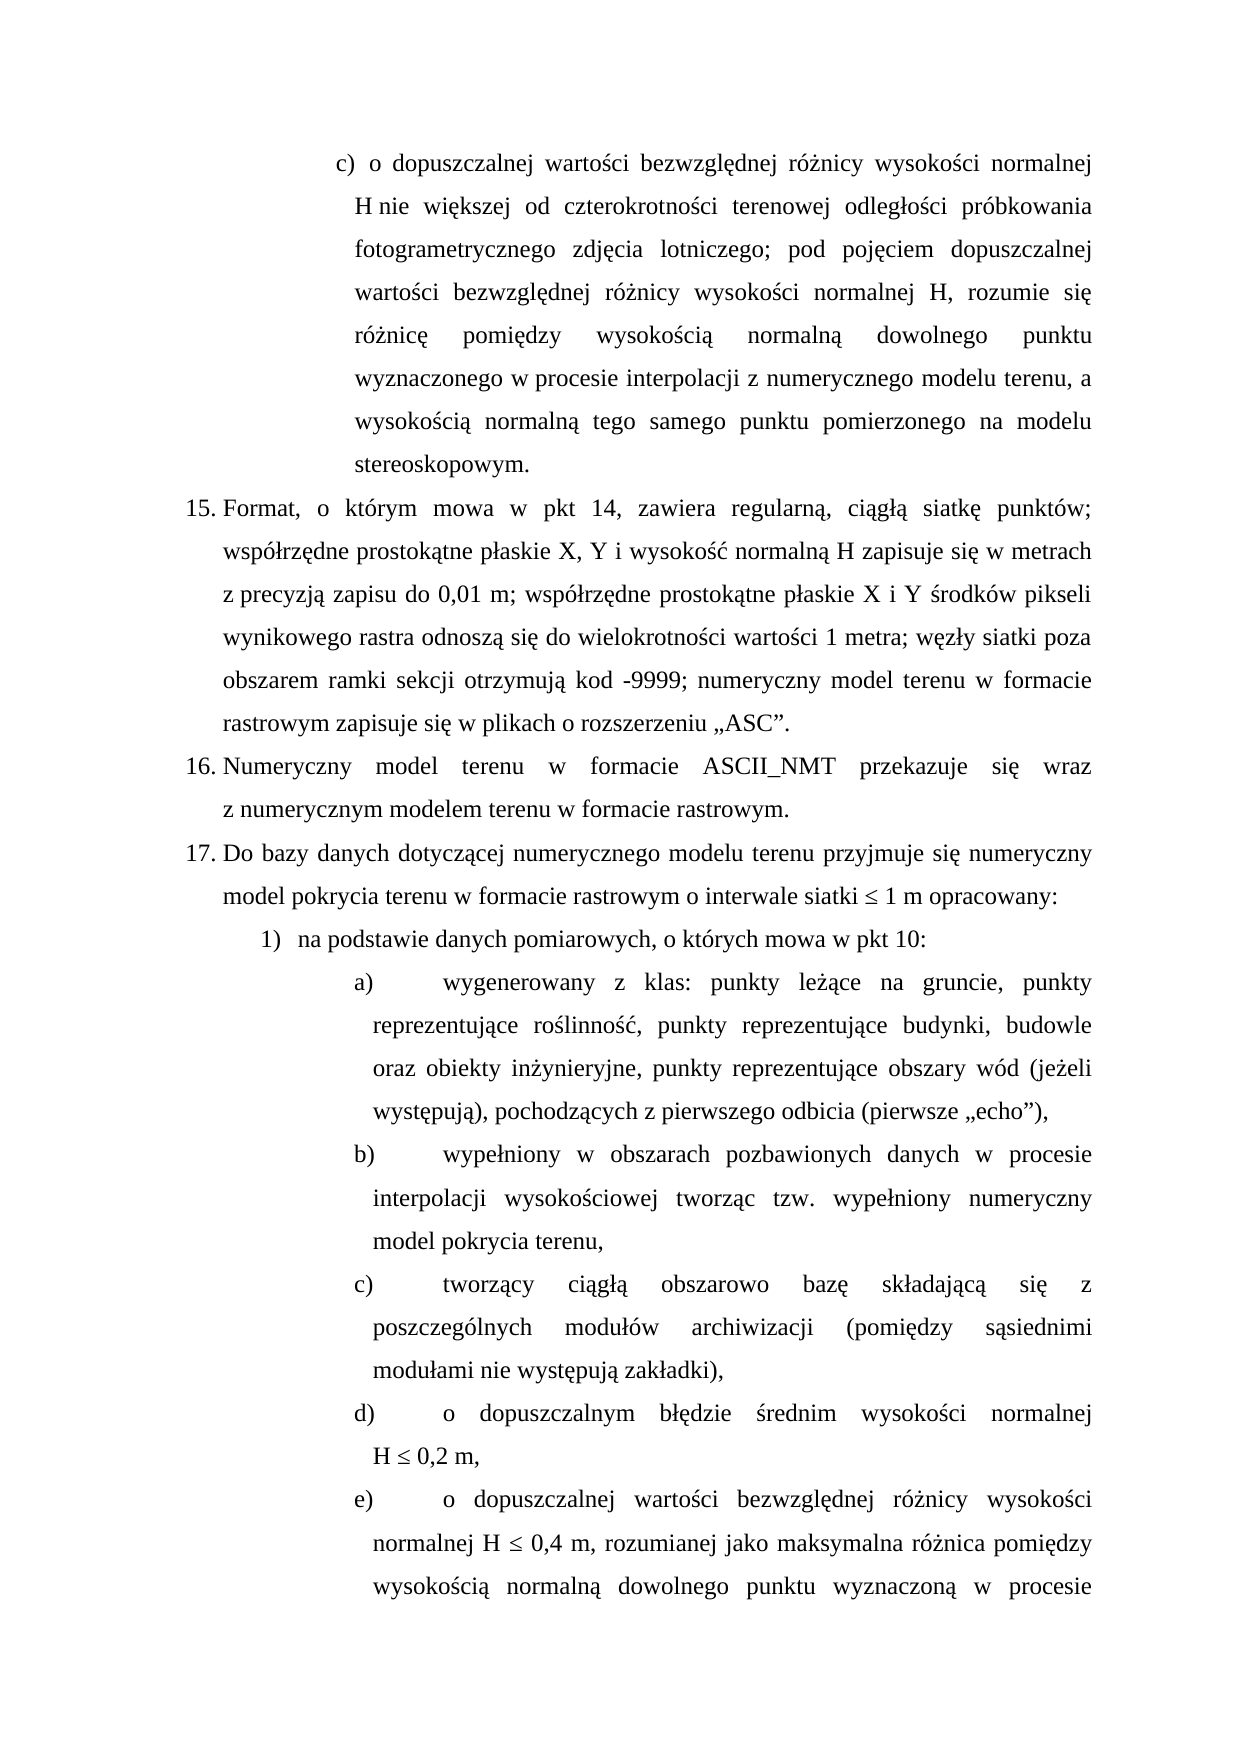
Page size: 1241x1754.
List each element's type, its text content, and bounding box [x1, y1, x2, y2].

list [354, 1484, 1093, 1599]
list o dopuszczalnym błędzie średnim wysokości normalnej H ≤ 0,2 m, [354, 1398, 1093, 1470]
list o dopuszczalnej wartości bezwzględnej różnicy wysokości normalnej H nie większej od czterokrotności terenowej odległości próbkowania fotogrametrycznego zdjęcia lotniczego; pod pojęciem dopuszczalnej wartości bezwzględnej różnicy wysokości normalnej H, rozumie się różnicę pomiędzy wysokością normalną dowolnego punktu wyznaczonego w procesie interpolacji z numerycznego modelu terenu, a wysokością normalną tego samego punktu pomierzonego na modelu stereoskopowym. [336, 148, 1093, 478]
list Numeryczny model terenu w formacie ASCII_NMT przekazuje się wraz z numerycznym modelem terenu w formacie rastrowym. [185, 751, 1093, 823]
list wygenerowany z klas: punkty leżące na gruncie, punkty reprezentujące roślinność, punkty reprezentujące budynki, budowle oraz obiekty inżynieryjne, punkty reprezentujące obszary wód (jeżeli występują), pochodzących z pierwszego odbicia (pierwsze „echo”), [354, 967, 1093, 1125]
list tworzący ciągłą obszarowo bazę składającą się z poszczególnych modułów archiwizacji (pomiędzy sąsiednimi modułami nie występują zakładki), [354, 1269, 1093, 1384]
list na podstawie danych pomiarowych, o których mowa w pkt 10: [260, 924, 1093, 953]
list wypełniony w obszarach pozbawionych danych w procesie interpolacji wysokościowej tworząc tzw. wypełniony numeryczny model pokrycia terenu, [354, 1139, 1093, 1254]
list Format, o którym mowa w pkt 14, zawiera regularną, ciągłą siatkę punktów; współrzędne prostokątne płaskie X, Y i wysokość normalną H zapisuje się w metrach z precyzją zapisu do 0,01 m; współrzędne prostokątne płaskie X i Y środków pikseli wynikowego rastra odnoszą się do wielokrotności wartości 1 metra; węzły siatki poza obszarem ramki sekcji otrzymują kod -9999; numeryczny model terenu w formacie rastrowym zapisuje się w plikach o rozszerzeniu „ASC”. [185, 493, 1093, 737]
list Do bazy danych dotyczącej numerycznego modelu terenu przyjmuje się numeryczny model pokrycia terenu w formacie rastrowym o interwale siatki ≤ 1 m opracowany: [185, 838, 1093, 909]
